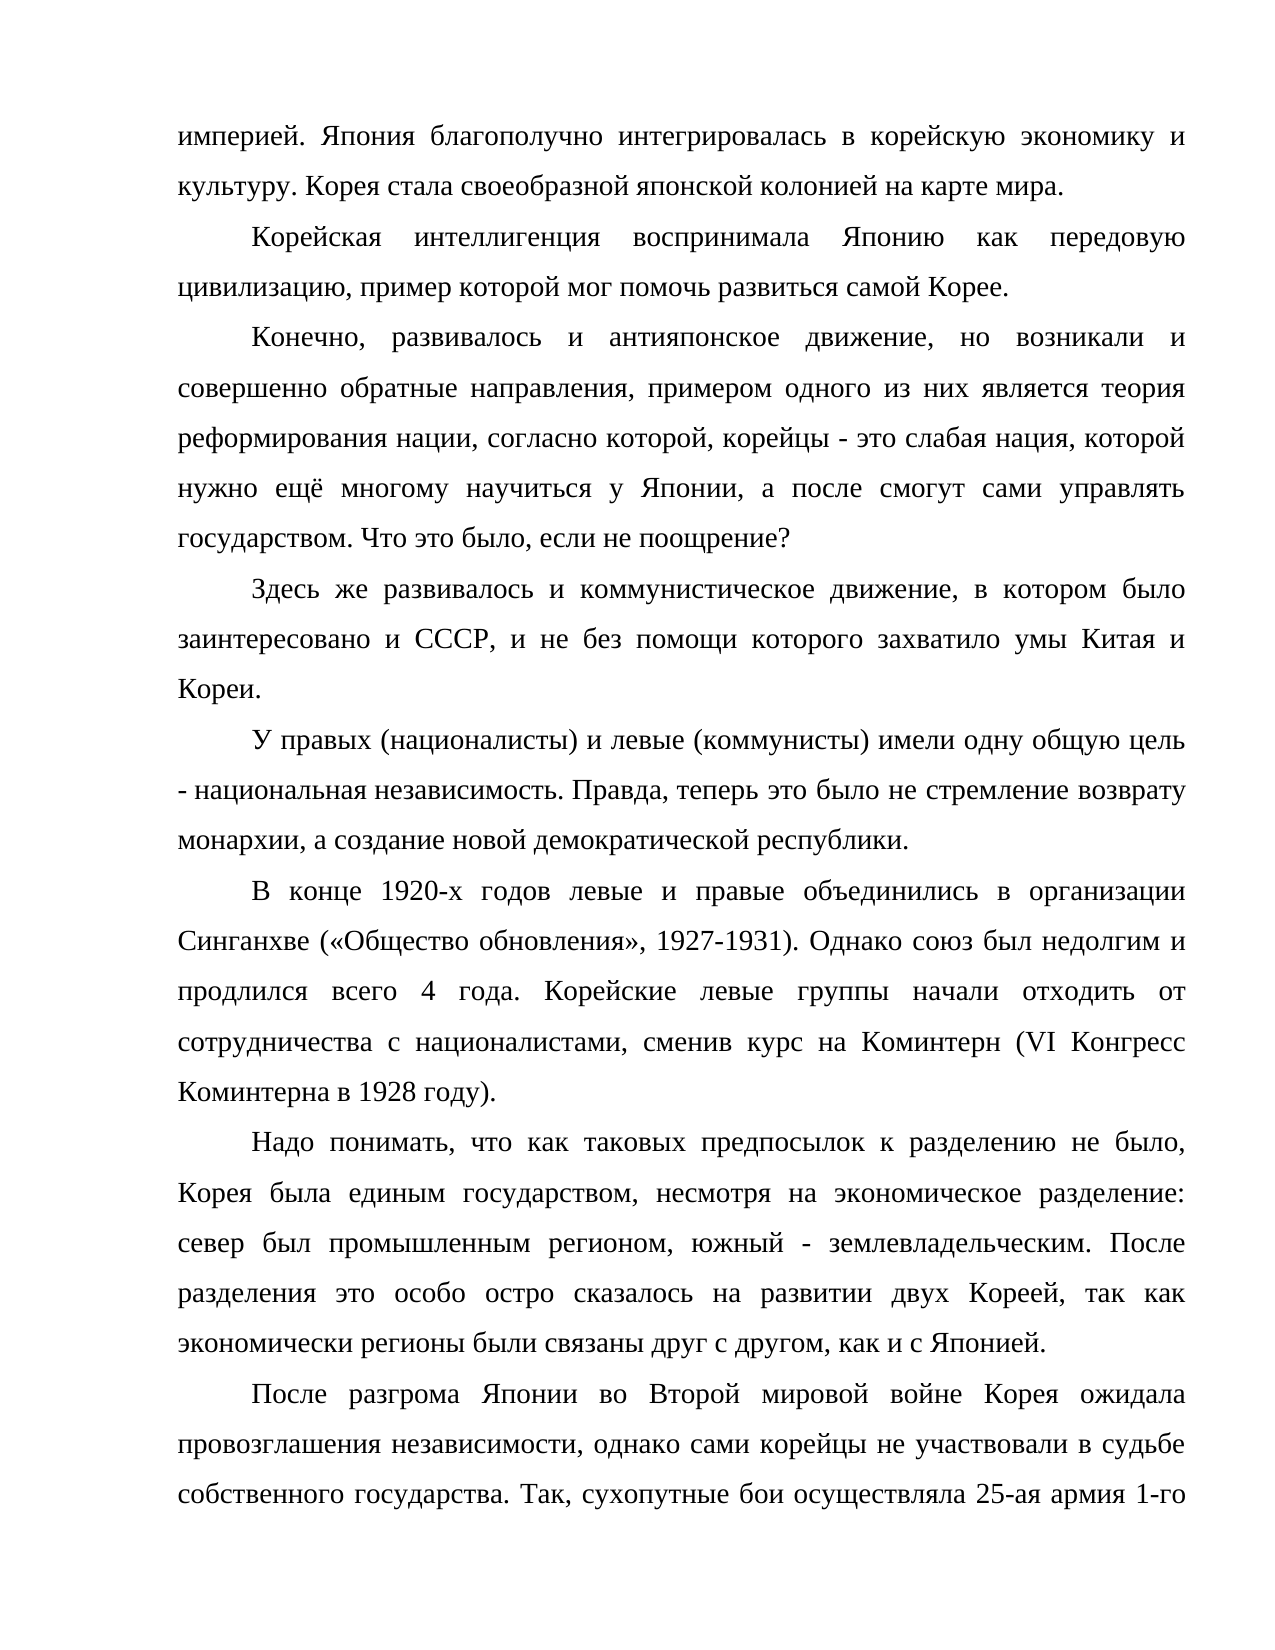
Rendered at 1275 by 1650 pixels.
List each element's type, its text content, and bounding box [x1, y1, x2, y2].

text Здесь же развивалось и коммунистическое движение, в котором было заинтересовано и СССР, и не без помощи которого захватило умы Китая и Кореи. [177, 571, 1186, 705]
text У правых (националисты) и левые (коммунисты) имели одну общую цель - национальная независимость. Правда, теперь это было не стремление возврату монархии, а создание новой демократической республики. [177, 722, 1186, 856]
text Корейская интеллигенция воспринимала Японию как передовую цивилизацию, пример которой мог помочь развиться самой Корее. [177, 219, 1186, 303]
text Конечно, развивалось и антияпонское движение, но возникали и совершенно обратные направления, примером одного из них является теория реформирования нации, согласно которой, корейцы - это слабая нация, которой нужно ещё многому научиться у Японии, а после смогут сами управлять государством. Что это было, если не поощрение? [177, 319, 1186, 554]
text В конце 1920-х годов левые и правые объединились в организации Синганхве («Общество обновления», 1927-1931). Однако союз был недолгим и продлился всего 4 года. Корейские левые группы начали отходить от сотрудничества с националистами, сменив курс на Коминтерн (VI Конгресс Коминтерна в 1928 году). [177, 873, 1186, 1108]
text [177, 118, 1186, 202]
text Надо понимать, что как таковых предпосылок к разделению не было, Корея была единым государством, несмотря на экономическое разделение: север был промышленным регионом, южный - землевладельческим. После разделения это особо остро сказалось на развитии двух Кореей, так как экономически регионы были связаны друг с другом, как и с Японией. [177, 1124, 1186, 1359]
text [177, 1376, 1186, 1510]
